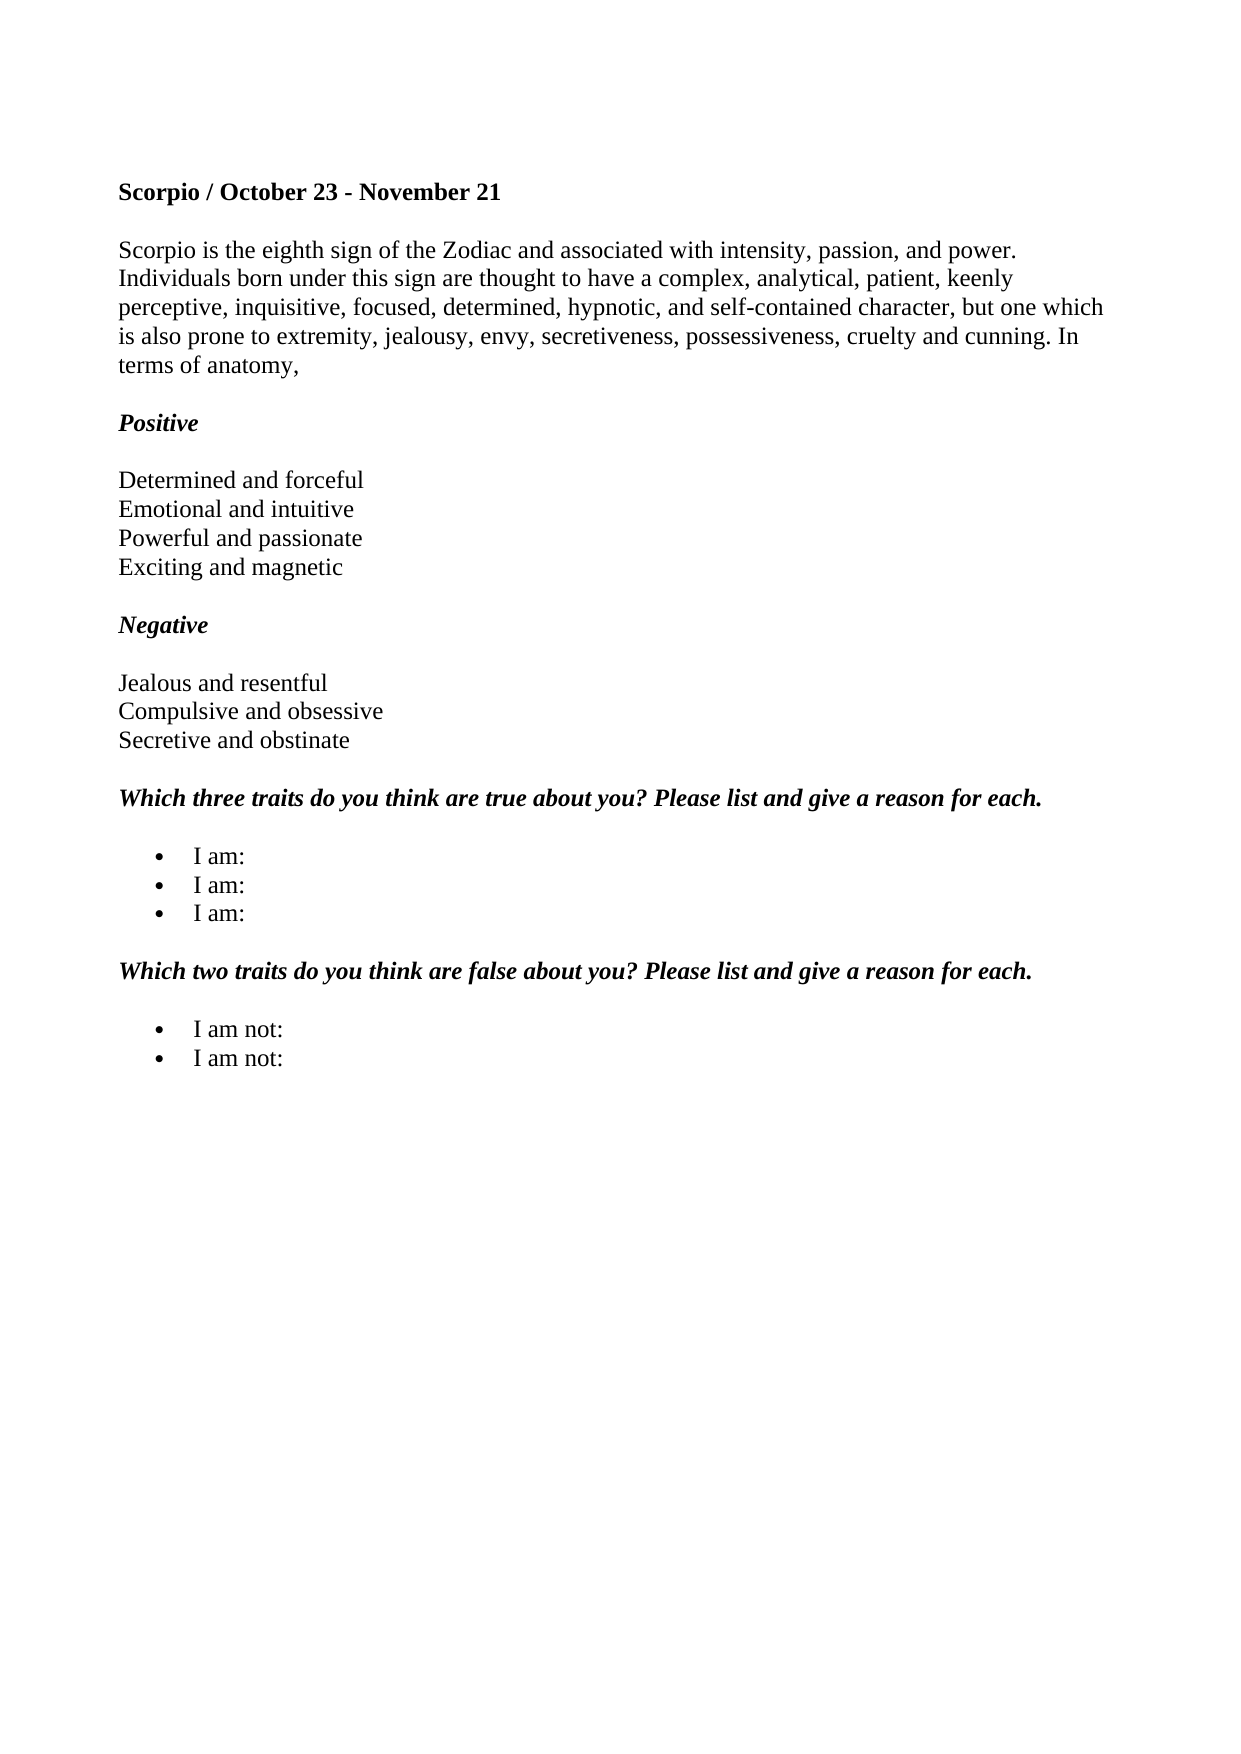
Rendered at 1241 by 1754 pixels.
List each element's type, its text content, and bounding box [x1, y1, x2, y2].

text Positive [118, 408, 1122, 436]
text Which two traits do you think are false about you? Please list and give a reason for each. [118, 956, 1122, 985]
text Which three traits do you think are true about you? Please list and give a reason for each. [118, 783, 1122, 812]
text Scorpio is the eighth sign of the Zodiac and associated with intensity, passion, and power. Individuals born under this sign are thought to have a complex, analytical, patient, keenly perceptive, inquisitive, focused, determined, hypnotic, and self-contained character, but one which is also prone to extremity, jealousy, envy, secretiveness, possessiveness, cruelty and cunning. In terms of anatomy, [118, 235, 1122, 378]
list I am: [156, 870, 1122, 898]
list I am not: [156, 1014, 1122, 1043]
text Negative [118, 610, 1122, 638]
text Scorpio / October 23 - November 21 [118, 177, 1122, 206]
text Determined and forceful Emotional and intuitive Powerful and passionate Exciting and magnetic [118, 466, 1122, 581]
list I am not: [156, 1043, 1122, 1072]
text Jealous and resentful Compulsive and obsessive Secretive and obstinate [118, 668, 1122, 754]
list I am: [156, 841, 1122, 870]
list I am: [156, 898, 1122, 927]
